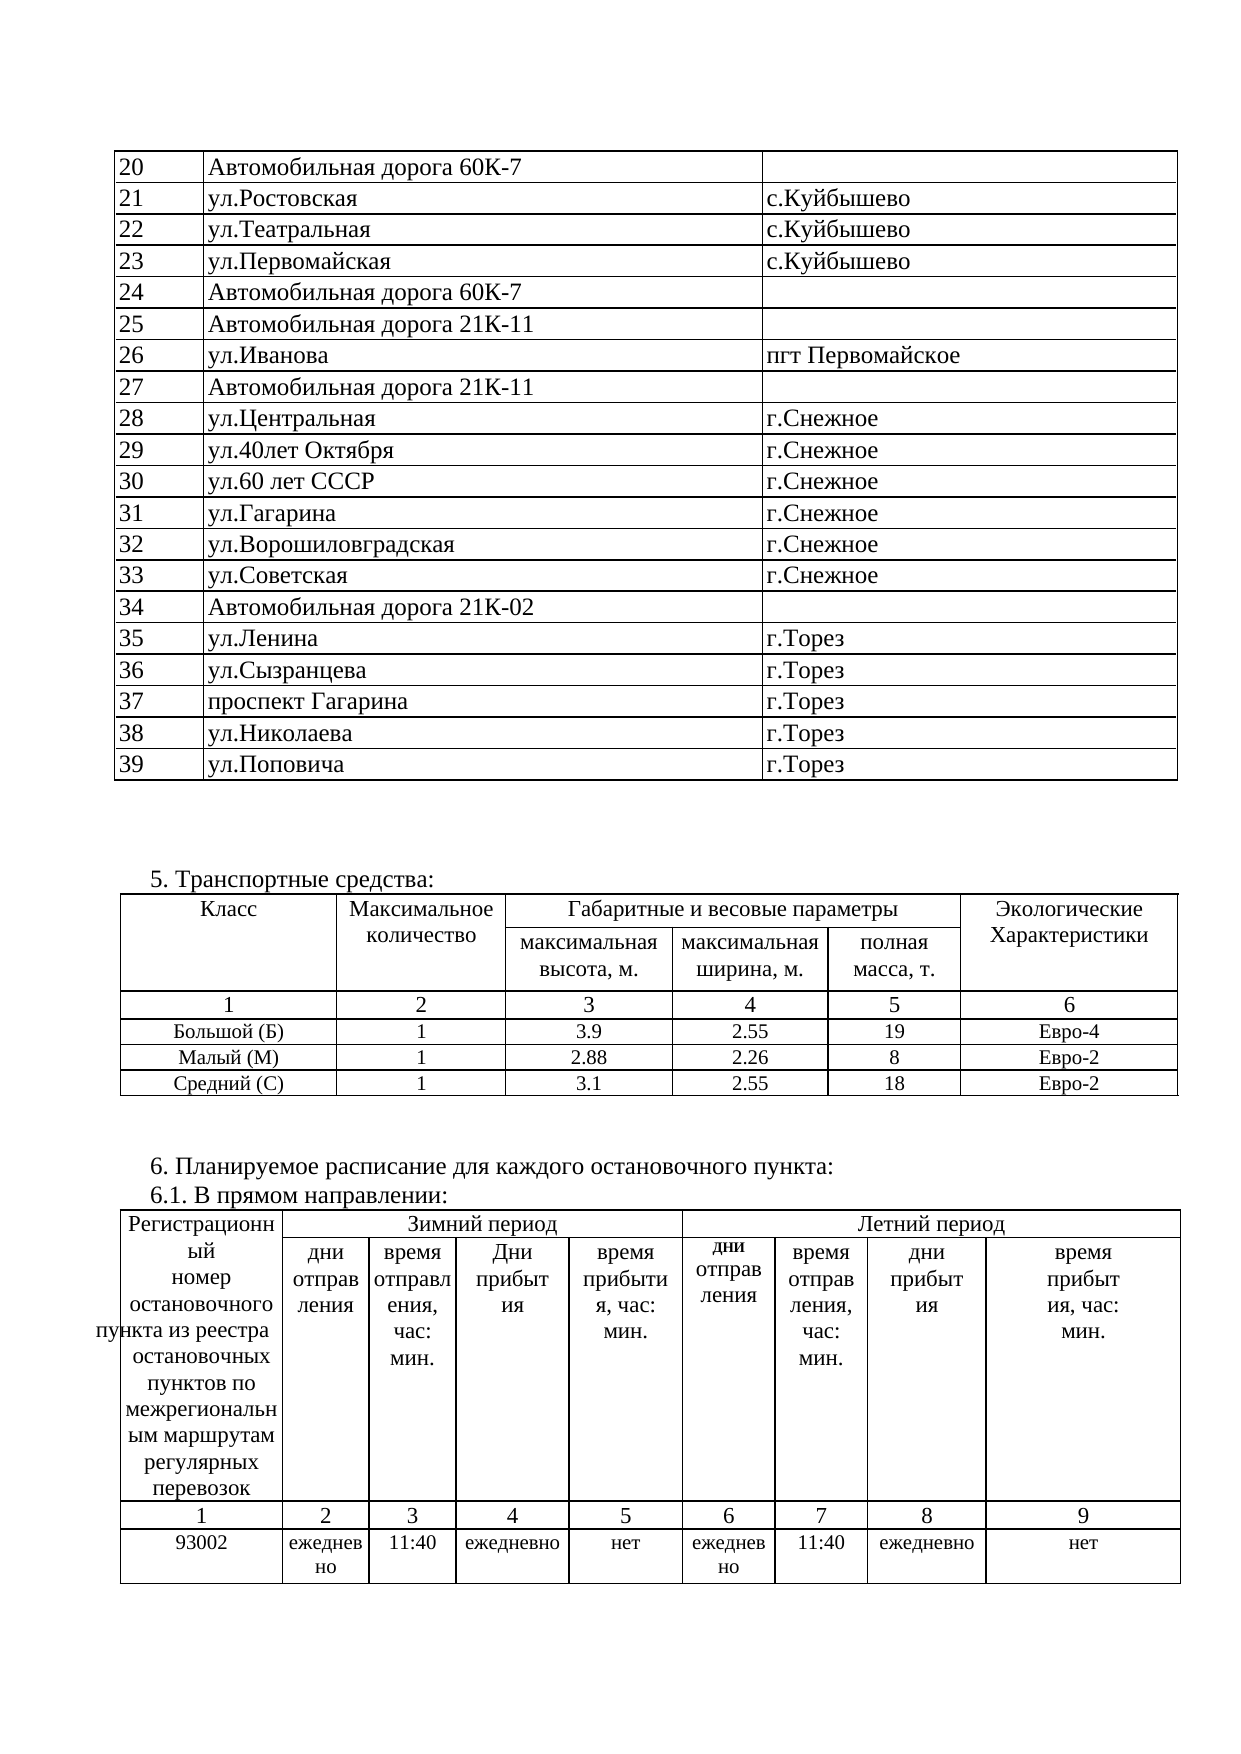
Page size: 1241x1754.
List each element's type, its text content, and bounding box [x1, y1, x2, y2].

table_header Летний период [683, 1211, 1180, 1237]
table_cell 3 [370, 1502, 455, 1528]
table_cell 1 [121, 992, 336, 1018]
table_cell 8 [868, 1502, 985, 1528]
table_cell максимальная высота, м. [506, 928, 672, 990]
table_cell 25 [115, 308, 203, 339]
table_cell 8 [829, 1045, 960, 1069]
table_cell Малый (М) [121, 1045, 336, 1069]
table_cell с.Куйбышево [763, 213, 1177, 244]
table_cell Евро-2 [961, 1071, 1177, 1095]
table_cell 3.1 [506, 1071, 672, 1095]
table_cell ул.Первомайская [204, 246, 762, 276]
table_cell ул.Ленина [204, 623, 762, 653]
table_cell г.Снежное [763, 465, 1177, 496]
table_header Экологические Характеристики [961, 895, 1177, 990]
table_cell ДНИ отправ ления [683, 1238, 774, 1500]
table_cell 24 [115, 277, 203, 307]
table_cell г.Торез [763, 622, 1177, 653]
table_cell г.Торез [763, 716, 1177, 748]
table_cell 2 [337, 992, 505, 1018]
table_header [121, 1211, 282, 1500]
table_cell Автомобильная дорога 60К-7 [204, 152, 762, 181]
table_cell 1 [337, 1020, 505, 1043]
table_cell 7 [776, 1502, 867, 1528]
table_cell г.Снежное [763, 433, 1177, 464]
table_cell 2.26 [673, 1045, 827, 1069]
table_cell 6 [683, 1502, 774, 1528]
table_cell Дни прибыт ия [457, 1238, 568, 1500]
table_cell 37 [115, 686, 203, 716]
table_cell нет [570, 1530, 682, 1583]
table_cell 9 [987, 1502, 1180, 1528]
table_header Габаритные и весовые параметры [506, 895, 960, 927]
table_header Зимний период [283, 1211, 682, 1237]
table_cell ул.40лет Октября [204, 435, 762, 464]
table_cell 31 [115, 497, 203, 527]
table_cell дни отправ ления [283, 1238, 368, 1500]
table_header Класс [121, 895, 336, 990]
table_cell [763, 276, 1177, 307]
table_cell ул.Театральная [204, 215, 762, 244]
table_cell [763, 590, 1177, 622]
text 5. Транспортные средства: [150, 864, 1090, 893]
table_cell 21 [115, 183, 203, 213]
table_cell 2 [283, 1502, 368, 1528]
table_cell 19 [829, 1020, 960, 1043]
table_cell г.Снежное [763, 528, 1177, 559]
table_cell ул.Иванова [204, 340, 762, 370]
table_cell 18 [829, 1071, 960, 1095]
table_cell ежедневно [683, 1530, 774, 1583]
table_cell 26 [115, 340, 203, 370]
table_cell ежедневно [457, 1530, 568, 1583]
table_cell 5 [829, 992, 960, 1018]
table_cell 29 [115, 434, 203, 464]
table_cell ул.Поповича [204, 749, 762, 779]
table_cell 20 [115, 152, 203, 181]
table_cell 32 [115, 529, 203, 559]
table_cell полная масса, т. [829, 928, 960, 990]
table_cell [763, 370, 1177, 402]
table_cell 2.55 [673, 1020, 827, 1043]
table_cell с.Куйбышево [763, 181, 1177, 213]
table_cell 11:40 [370, 1530, 455, 1583]
table_cell ул.Ростовская [204, 183, 762, 213]
table_cell Большой (Б) [121, 1020, 336, 1043]
table_cell [763, 152, 1177, 181]
table_cell г.Снежное [763, 402, 1177, 433]
table_cell время отправл ения, час: мин. [370, 1238, 455, 1500]
table_cell ежедневно [283, 1530, 368, 1583]
table_cell 11:40 [776, 1530, 867, 1583]
table_cell 23 [115, 245, 203, 276]
table_cell Евро-2 [961, 1045, 1177, 1069]
table_cell ул.Николаева [204, 718, 762, 748]
table_cell 38 [115, 717, 203, 748]
table_cell Автомобильная дорога 21К-02 [204, 592, 762, 622]
table_cell 35 [115, 623, 203, 653]
table_cell проспект Гагарина [204, 686, 762, 716]
table_cell Автомобильная дорога 60К-7 [204, 277, 762, 307]
table_cell нет [987, 1530, 1180, 1583]
table_cell г.Торез [763, 685, 1177, 716]
table_cell 1 [121, 1502, 282, 1528]
table_cell 93002 [121, 1530, 282, 1583]
table_cell 28 [115, 403, 203, 433]
table_cell 3 [506, 992, 672, 1018]
table_cell Автомобильная дорога 21К-11 [204, 372, 762, 402]
table_cell г.Торез [763, 748, 1177, 779]
table_cell Автомобильная дорога 21К-11 [204, 309, 762, 339]
table_cell 39 [115, 749, 203, 779]
table_cell 36 [115, 654, 203, 685]
table_cell 5 [570, 1502, 682, 1528]
table_cell ул.Гагарина [204, 498, 762, 527]
table_cell 3.9 [506, 1020, 672, 1043]
table_cell время отправ ления, час: мин. [776, 1238, 867, 1500]
table_header Максимальное количество [337, 895, 505, 990]
text 6. Планируемое расписание для каждого остановочного пункта: [150, 1151, 1090, 1180]
table_cell 33 [115, 560, 203, 590]
table_cell 27 [115, 371, 203, 402]
table_cell 2.55 [673, 1071, 827, 1095]
table_cell ул.Сызранцева [204, 655, 762, 685]
table_cell ул.Советская [204, 561, 762, 590]
table_cell 34 [115, 591, 203, 622]
table_cell время прибыти я, час: мин. [570, 1238, 682, 1500]
table_cell 6 [961, 992, 1177, 1018]
table_cell ул.Центральная [204, 403, 762, 433]
table_cell с.Куйбышево [763, 244, 1177, 276]
table_cell г.Снежное [763, 559, 1177, 590]
table_cell пгт Первомайское [763, 339, 1177, 370]
table_cell 22 [115, 214, 203, 244]
table_cell 2.88 [506, 1045, 672, 1069]
table_cell г.Снежное [763, 496, 1177, 527]
table_cell время прибыт ия, час: мин. [987, 1238, 1180, 1500]
table_cell г.Торез [763, 653, 1177, 685]
table_cell максимальная ширина, м. [673, 928, 827, 990]
table_cell ежедневно [868, 1530, 985, 1583]
table_cell [763, 307, 1177, 339]
table_cell дни прибыт ия [868, 1238, 985, 1500]
table_cell ул.60 лет СССР [204, 466, 762, 496]
text 6.1. В прямом направлении: [150, 1180, 1090, 1209]
table_cell 4 [457, 1502, 568, 1528]
table_cell 1 [337, 1045, 505, 1069]
table_cell 4 [673, 992, 827, 1018]
table_cell 30 [115, 466, 203, 496]
table_cell 1 [337, 1071, 505, 1095]
table_cell Средний (С) [121, 1071, 336, 1095]
table_cell Евро-4 [961, 1020, 1177, 1043]
table_cell ул.Ворошиловградская [204, 529, 762, 559]
